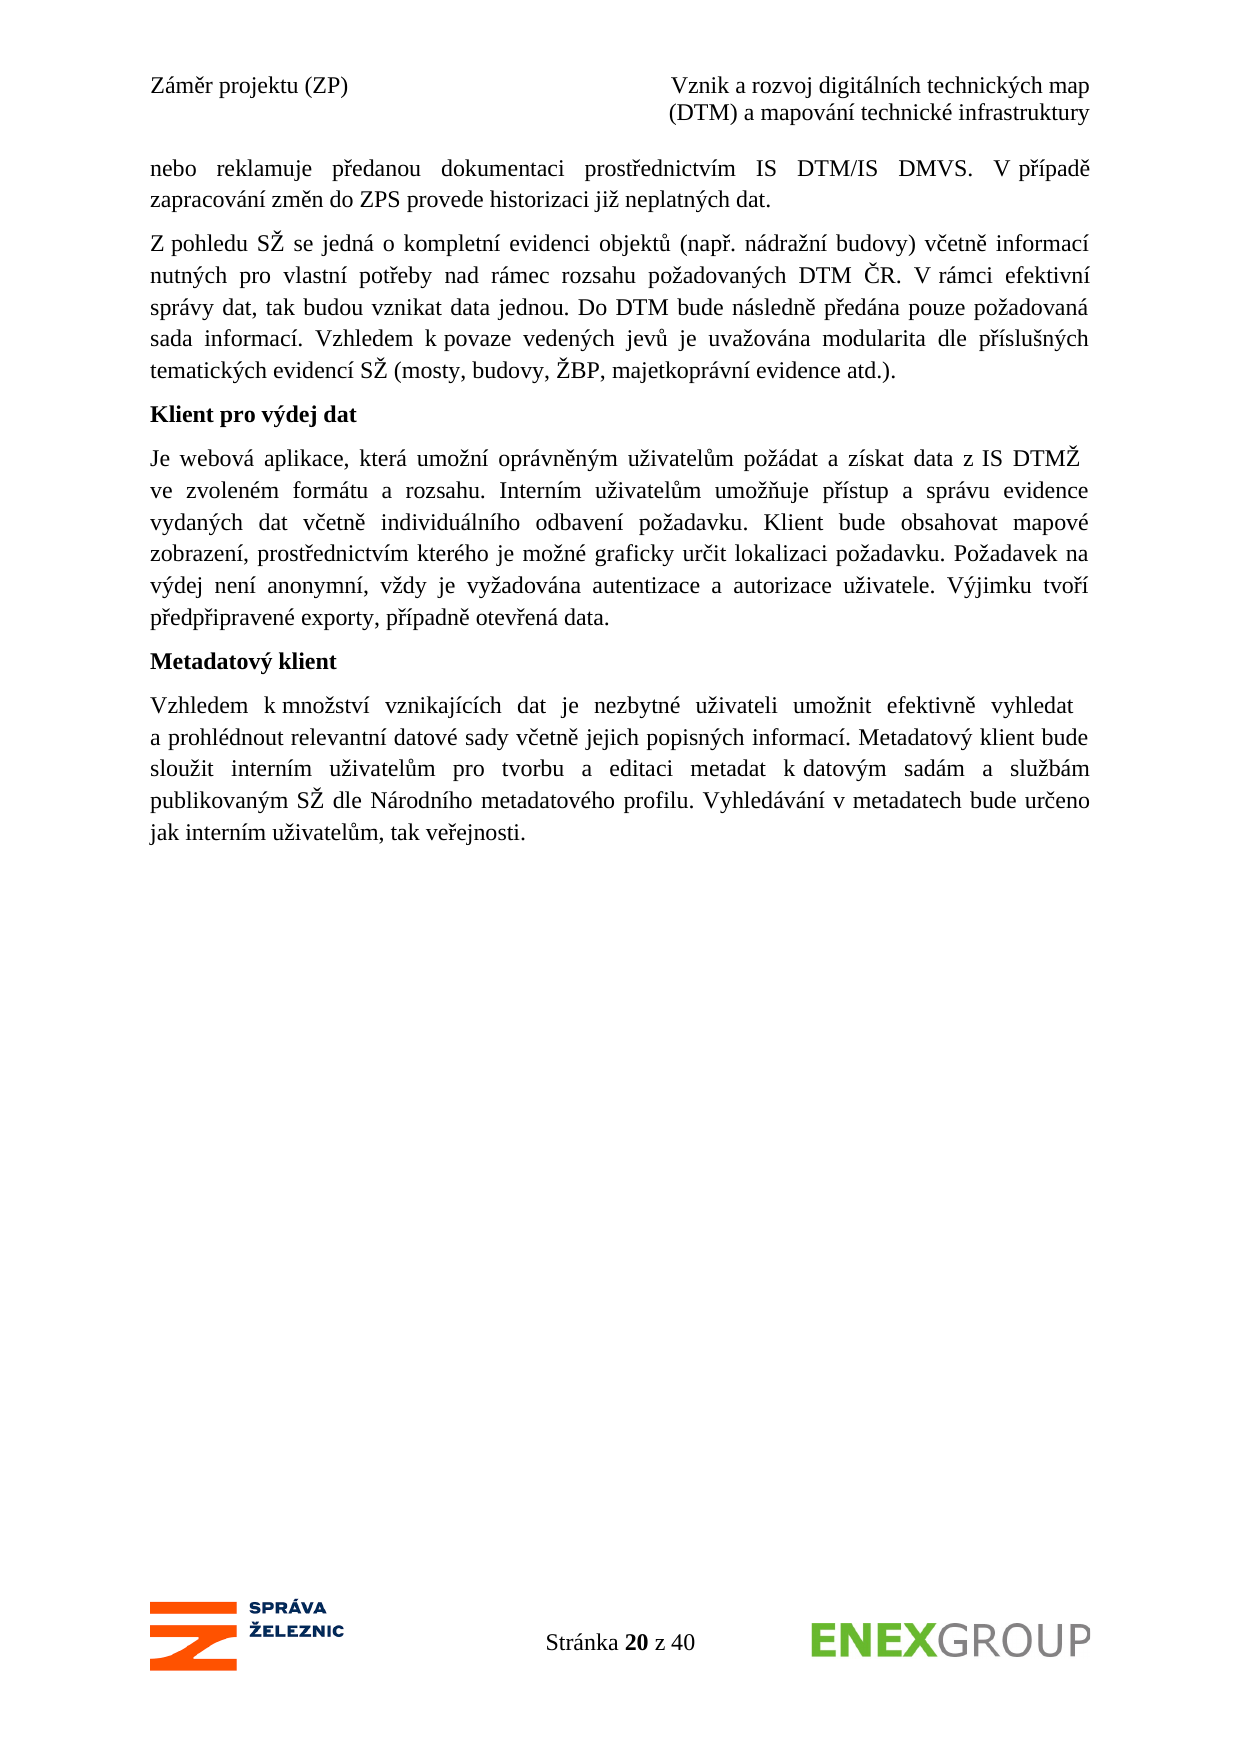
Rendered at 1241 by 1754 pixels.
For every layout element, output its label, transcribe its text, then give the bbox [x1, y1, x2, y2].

picture [150, 1598, 344, 1671]
picture [811, 1623, 1091, 1659]
text Metadatový klient [150, 647, 1090, 674]
text Vzhledem k množství vznikajících dat je nezbytné uživateli umožnit efektivně vyhledat a prohlédnout relevantní datové sady včetně jejich popisných informací. Metadatový klient bude sloužit interním uživatelům pro tvorbu a editaci metadat k datovým sadám a službám publikovaným SŽ dle Národního metadatového profilu. Vyhledávání v metadatech bude určeno jak interním uživatelům, tak veřejnosti. [150, 691, 1090, 845]
text Z pohledu SŽ se jedná o kompletní evidenci objektů (např. nádražní budovy) včetně informací nutných pro vlastní potřeby nad rámec rozsahu požadovaných DTM ČR. V rámci efektivní správy dat, tak budou vznikat data jednou. Do DTM bude následně předána pouze požadovaná sada informací. Vzhledem k povaze vedených jevů je uvažována modularita dle příslušných tematických evidencí SŽ (mosty, budovy, ŽBP, majetkoprávní evidence atd.). [150, 229, 1090, 384]
text Je webová aplikace, která umožní oprávněným uživatelům požádat a získat data z IS DTMŽ ve zvoleném formátu a rozsahu. Interním uživatelům umožňuje přístup a správu evidence vydaných dat včetně individuálního odbavení požadavku. Klient bude obsahovat mapové zobrazení, prostřednictvím kterého je možné graficky určit lokalizaci požadavku. Požadavek na výdej není anonymní, vždy je vyžadována autentizace a autorizace uživatele. Výjimku tvoří předpřipravené exporty, případně otevřená data. [150, 444, 1090, 630]
text Klient pro výdej dat [150, 400, 1090, 428]
